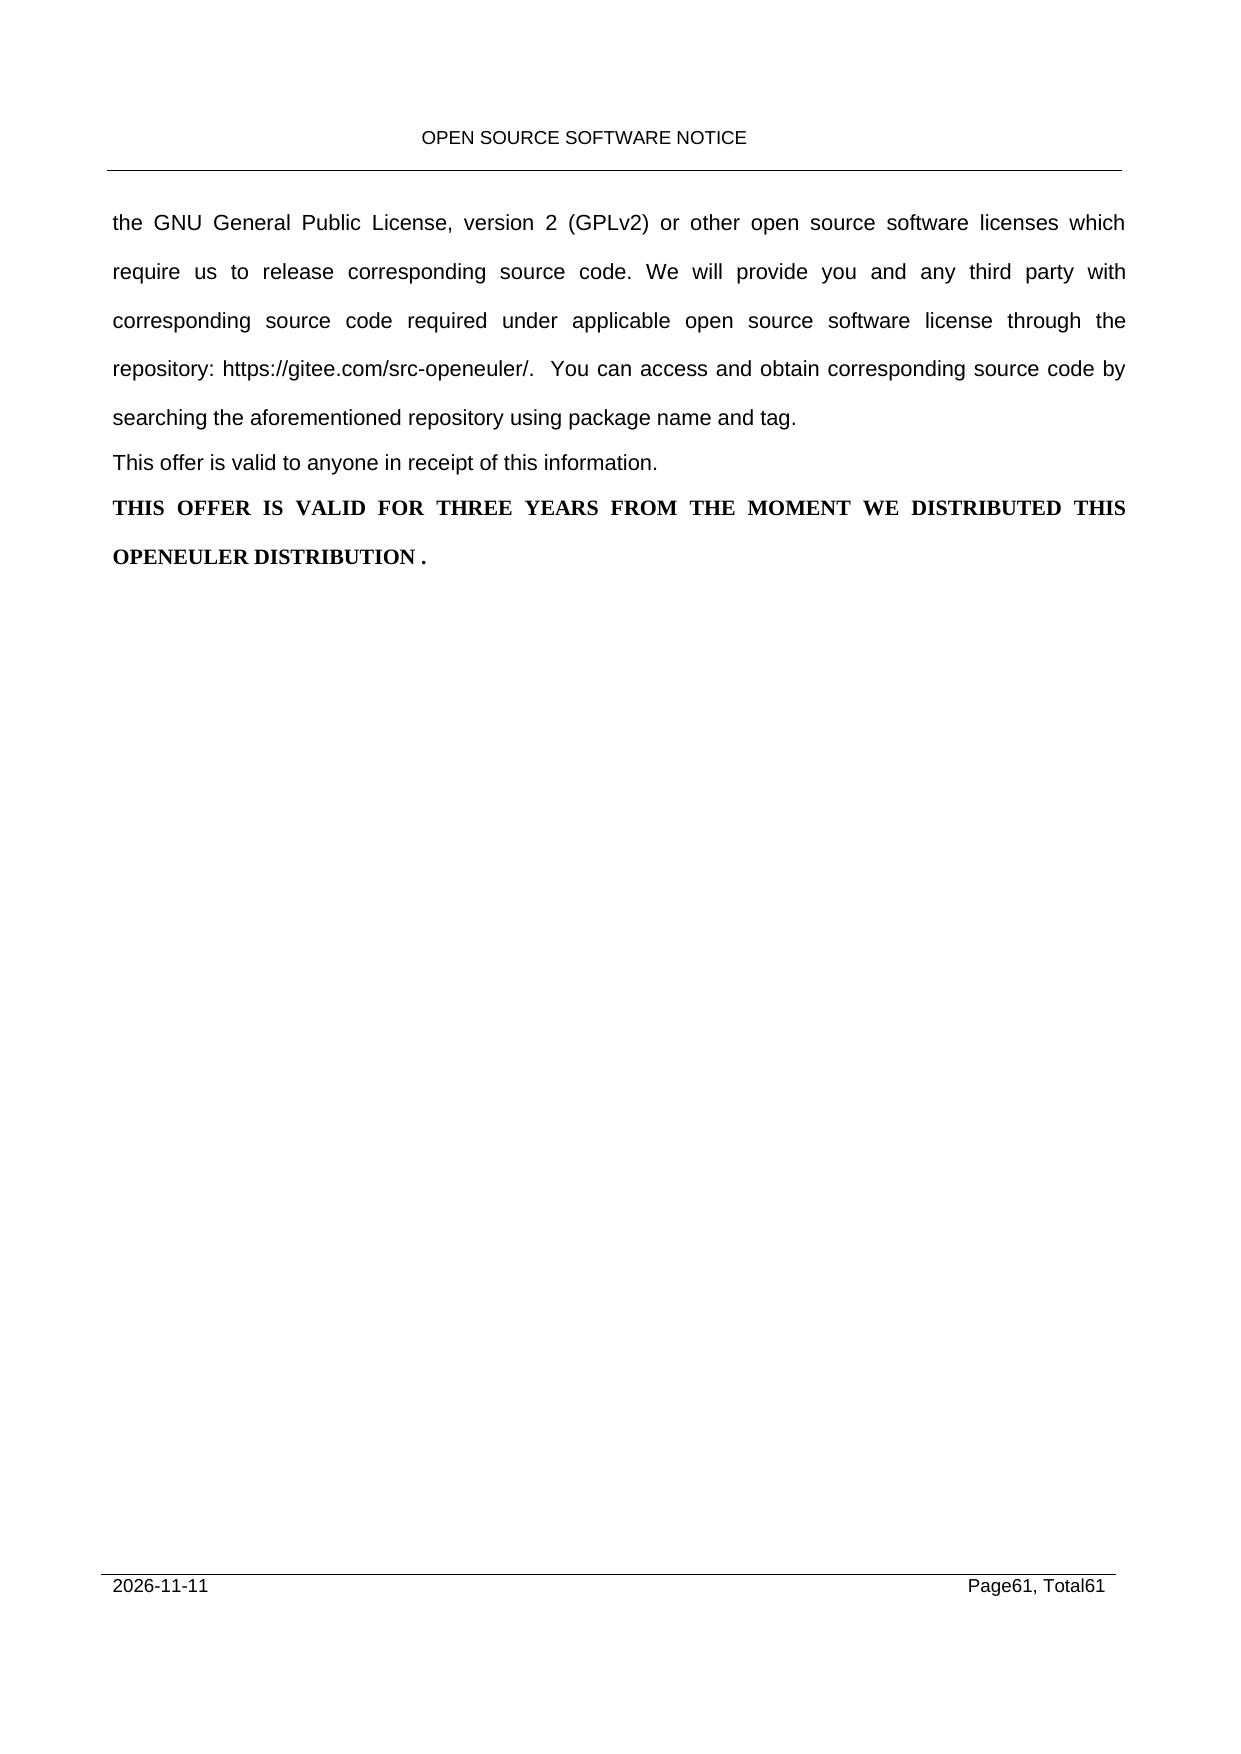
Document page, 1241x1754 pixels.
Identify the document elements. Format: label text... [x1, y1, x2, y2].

text THIS OFFER IS VALID FOR THREE YEARS FROM THE MOMENT WE DISTRIBUTED THIS OPENEULER DISTRIBUTION . [112, 492, 1128, 573]
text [112, 206, 1128, 434]
text This offer is valid to anyone in receipt of this information. [112, 446, 1128, 479]
